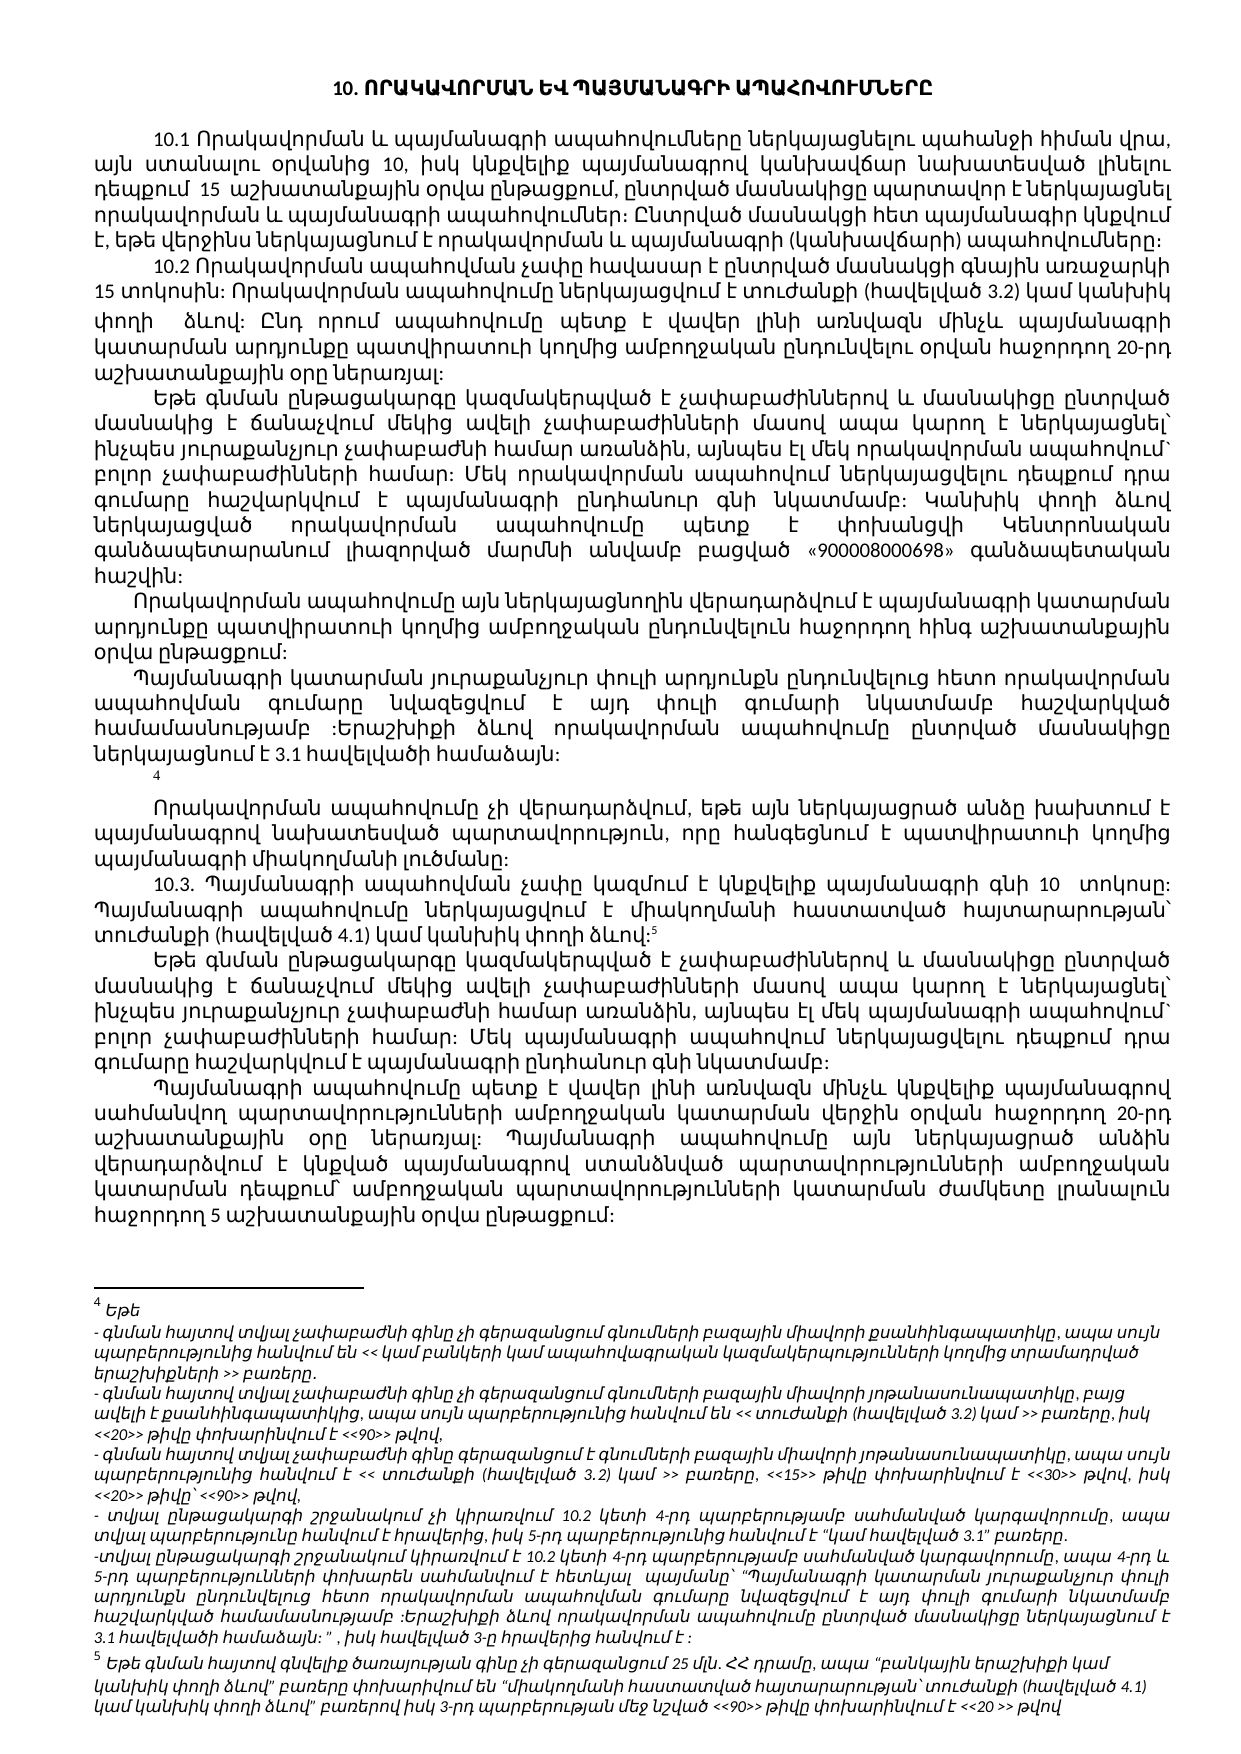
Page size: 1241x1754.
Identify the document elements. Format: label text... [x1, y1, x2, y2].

text Որակավորման ապահովումը չի վերադարձվում, եթե այն ներկայացրած անձը խախտում է պայմանագրով նախատեսված պարտավորություն, որը հանգեցնում է պատվիրատուի կողմից պայմանագրի միակողմանի լուծմանը: [94, 795, 1171, 871]
text 10.2 Որակավորման ապահովման չափը հավասար է ընտրված մասնակցի գնային առաջարկի 15 տոկոսին: Որակավորման ապահովումը ներկայացվում է տուժանքի (հավելված 3.2) կամ կանխիկ փողի ձևով: Ընդ որում ապահովումը պետք է վավեր լինի առնվազն մինչև պայմանագրի կատարման արդյունքը պատվիրատուի կողմից ամբողջական ընդունվելու օրվան հաջորդող 20-րդ աշխատանքային օրը ներառյալ: [94, 253, 1171, 385]
text 10.1 Որակավորման և պայմանագրի ապահովումները ներկայացնելու պահանջի հիման վրա, այն ստանալու օրվանից 10, իսկ կնքվելիք պայմանագրով կանխավճար նախատեսված լինելու դեպքում 15 աշխատանքային օրվա ընթացքում, ընտրված մասնակիցը պարտավոր է ներկայացնել որակավորման և պայմանագրի ապահովումներ։ Ընտրված մասնակցի հետ պայմանագիր կնքվում է, եթե վերջինս ներկայացնում է որակավորման և պայմանագրի (կանխավճարի) ապահովումները։ [94, 126, 1171, 253]
text Պայմանագրի ապահովումը պետք է վավեր լինի առնվազն մինչև կնքվելիք պայմանագրով սահմանվող պարտավորությունների ամբողջական կատարման վերջին օրվան հաջորդող 20-րդ աշխատանքային օրը ներառյալ: Պայմանագրի ապահովումը այն ներկայացրած անձին վերադարձվում է կնքված պայմանագրով ստանձնված պարտավորությունների ամբողջական կատարման դեպքում՝ ամբողջական պարտավորությունների կատարման ժամկետը լրանալուն հաջորդող 5 աշխատանքային օրվա ընթացքում: [94, 1075, 1171, 1227]
text Եթե գնման ընթացակարգը կազմակերպված է չափաբաժիններով և մասնակիցը ընտրված մասնակից է ճանաչվում մեկից ավելի չափաբաժինների մասով ապա կարող է ներկայացնել՝ ինչպես յուրաքանչյուր չափաբաժնի համար առանձին, այնպես էլ մեկ որակավորման ապահովում` բոլոր չափաբաժինների համար: Մեկ որակավորման ապահովում ներկայացվելու դեպքում դրա գումարը հաշվարկվում է պայմանագրի ընդհանուր գնի նկատմամբ: Կանխիկ փողի ձևով ներկայացված որակավորման ապահովումը պետք է փոխանցվի Կենտրոնական գանձապետարանում լիազորված մարմնի անվամբ բացված «900008000698» գանձապետական հաշվին: [94, 385, 1171, 588]
text Եթե գնման ընթացակարգը կազմակերպված է չափաբաժիններով և մասնակիցը ընտրված մասնակից է ճանաչվում մեկից ավելի չափաբաժինների մասով ապա կարող է ներկայացնել՝ ինչպես յուրաքանչյուր չափաբաժնի համար առանձին, այնպես էլ մեկ պայմանագրի ապահովում` բոլոր չափաբաժինների համար: Մեկ պայմանագրի ապահովում ներկայացվելու դեպքում դրա գումարը հաշվարկվում է պայմանագրի ընդհանուր գնի նկատմամբ: [94, 948, 1171, 1075]
text Որակավորման ապահովումը այն ներկայացնողին վերադարձվում է պայմանագրի կատարման արդյունքը պատվիրատուի կողմից ամբողջական ընդունվելուն հաջորդող հինգ աշխատանքային օրվա ընթացքում: [94, 588, 1171, 665]
text 10. ՈՐԱԿԱՎՈՐՄԱՆ ԵՎ ՊԱՅՄԱՆԱԳՐԻ ԱՊԱՀՈՎՈՒՄՆԵՐԸ [94, 75, 1171, 100]
text 10.3. Պայմանագրի ապահովման չափը կազմում է կնքվելիք պայմանագրի գնի 10 տոկոսը: Պայմանագրի ապահովումը ներկայացվում է միակողմանի հաստատված հայտարարության՝ տուժանքի (հավելված 4.1) կամ կանխիկ փողի ձևով: [94, 871, 1171, 948]
text Պայմանագրի կատարման յուրաքանչյուր փուլի արդյունքն ընդունվելուց հետո որակավորման ապահովման գումարը նվազեցվում է այդ փուլի գումարի նկատմամբ հաշվարկված համամասնությամբ :Երաշխիքի ձևով որակավորման ապահովումը ընտրված մասնակիցը ներկայացնում է 3.1 հավելվածի համաձայն: [94, 665, 1171, 766]
